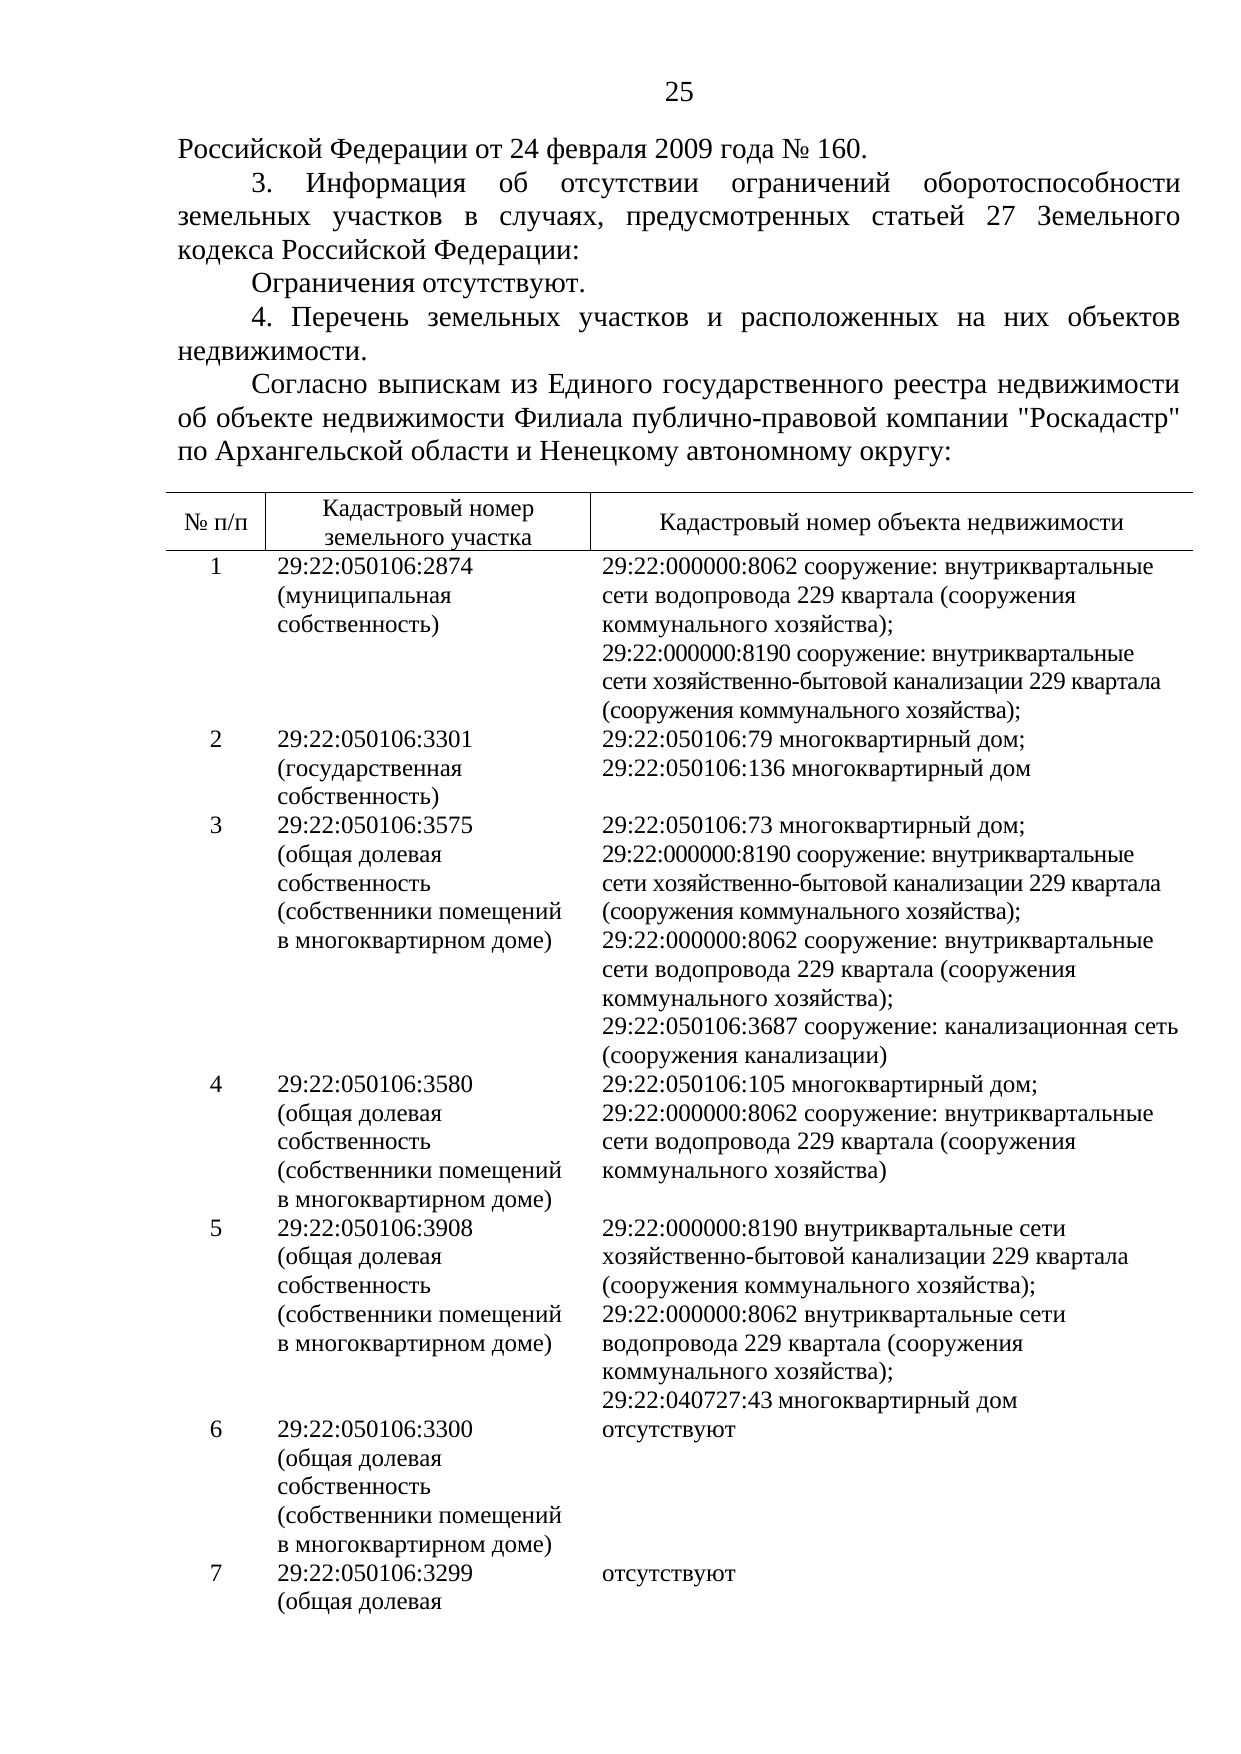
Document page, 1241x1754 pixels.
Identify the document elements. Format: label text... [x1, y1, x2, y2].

text Согласно выпискам из Единого государственного реестра недвижимости об объекте недвижимости Филиала публично-правовой компании "Роскадастр" по Архангельской области и Ненецкому автономному округу: [177, 366, 1181, 467]
table_cell 1 [166, 551, 266, 724]
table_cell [266, 1558, 591, 1615]
table_cell 2 [166, 724, 266, 810]
table_cell 29:22:050106:3908 (общая долевая собственность (собственники помещений в многоквартирном доме) [266, 1213, 591, 1414]
table_header № п/п [166, 493, 265, 550]
table_cell 6 [166, 1414, 266, 1558]
table_cell 29:22:050106:105 многоквартирный дом; 29:22:000000:8062 сооружение: внутриквартальные сети водопровода 229 квартала (сооружения коммунального хозяйства) [591, 1069, 1192, 1213]
table_cell 29:22:050106:3580 (общая долевая собственность (собственники помещений в многоквартирном доме) [266, 1069, 591, 1213]
table_cell 29:22:050106:73 многоквартирный дом; 29:22:000000:8190 сооружение: внутриквартальные сети хозяйственно-бытовой канализации 229 квартала (сооружения коммунального хозяйства); 29:22:000000:8062 сооружение: внутриквартальные сети водопровода 229 квартала (сооружения коммунального хозяйства); 29:22:050106:3687 сооружение: канализационная сеть (сооружения канализации) [591, 810, 1192, 1069]
table_cell 5 [166, 1213, 266, 1414]
table_cell 29:22:050106:2874 (муниципальная собственность) [266, 551, 591, 724]
text Ограничения отсутствуют. [177, 266, 1181, 299]
text 3. Информация об отсутствии ограничений оборотоспособности земельных участков в случаях, предусмотренных статьей 27 Земельного кодекса Российской Федерации: [177, 165, 1181, 266]
table_cell 3 [166, 810, 266, 1069]
table_cell отсутствуют [591, 1414, 1192, 1558]
table_cell 29:22:050106:3575 (общая долевая собственность (собственники помещений в многоквартирном доме) [266, 810, 591, 1069]
table_cell 29:22:050106:3300 (общая долевая собственность (собственники помещений в многоквартирном доме) [266, 1414, 591, 1558]
table_cell 4 [166, 1069, 266, 1213]
table_cell отсутствуют [591, 1558, 1192, 1615]
table_header Кадастровый номер земельного участка [266, 493, 590, 550]
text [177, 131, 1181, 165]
table_cell 29:22:000000:8062 сооружение: внутриквартальные сети водопровода 229 квартала (сооружения коммунального хозяйства); 29:22:000000:8190 сооружение: внутриквартальные сети хозяйственно-бытовой канализации 229 квартала (сооружения коммунального хозяйства); [591, 551, 1192, 724]
table_cell 29:22:000000:8190 внутриквартальные сети хозяйственно-бытовой канализации 229 квартала (сооружения коммунального хозяйства); 29:22:000000:8062 внутриквартальные сети водопровода 229 квартала (сооружения коммунального хозяйства); 29:22:040727:43 многоквартирный дом [591, 1213, 1192, 1414]
table_cell 29:22:050106:79 многоквартирный дом; 29:22:050106:136 многоквартирный дом [591, 724, 1192, 810]
table_cell 7 [166, 1558, 266, 1615]
table_cell 29:22:050106:3301 (государственная собственность) [266, 724, 591, 810]
table_header Кадастровый номер объекта недвижимости [591, 493, 1192, 550]
text 4. Перечень земельных участков и расположенных на них объектов недвижимости. [177, 299, 1181, 366]
